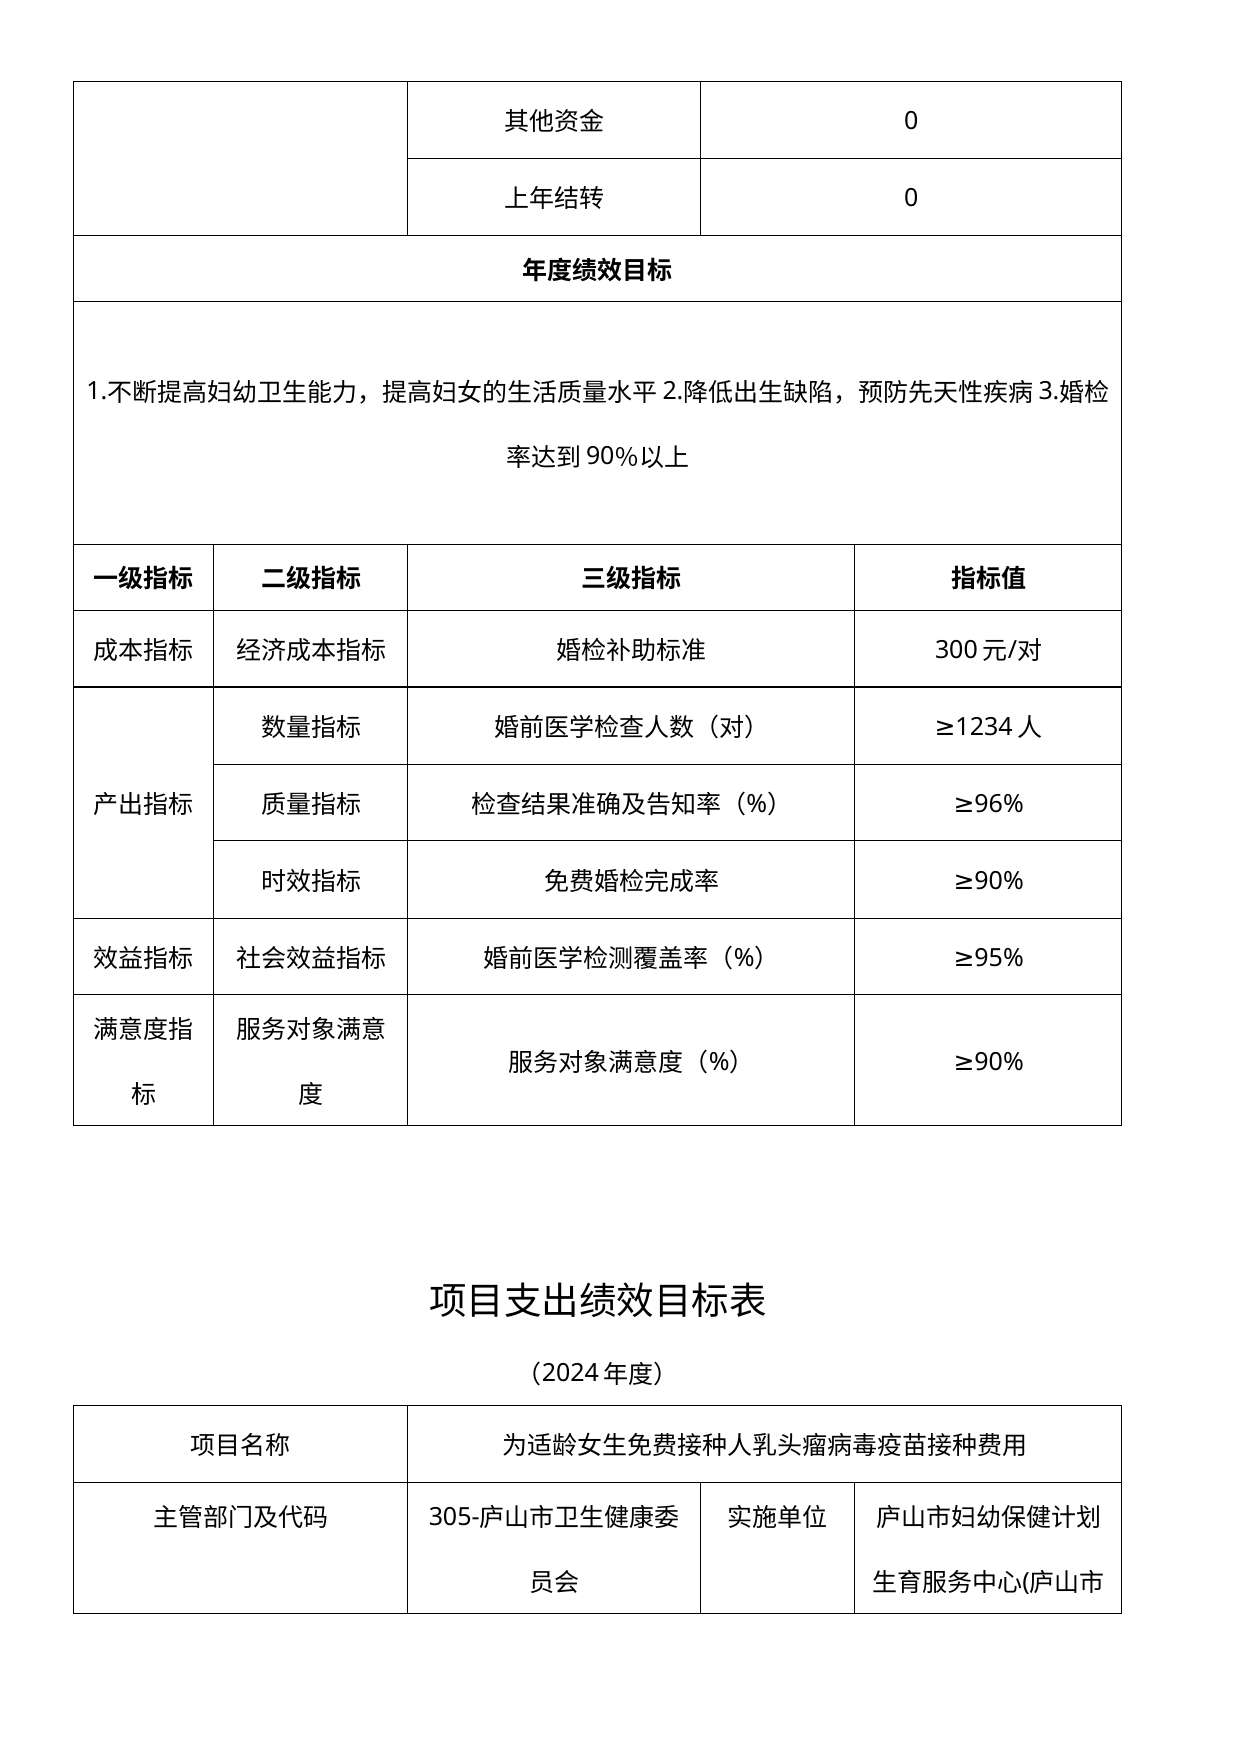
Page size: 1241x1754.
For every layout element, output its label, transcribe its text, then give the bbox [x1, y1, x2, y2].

table_cell 社会效益指标 [214, 919, 407, 994]
table_cell 婚前医学检测覆盖率（%） [408, 919, 854, 994]
table_cell 0 [701, 159, 1121, 235]
table_cell 305-庐山市卫生健康委员会 [408, 1483, 700, 1613]
table_cell 产出指标 [74, 688, 213, 917]
table_cell 婚前医学检查人数（对） [408, 688, 854, 763]
table_cell 数量指标 [214, 688, 407, 763]
table_cell 经济成本指标 [214, 611, 407, 686]
table_cell 其他资金 [408, 82, 700, 158]
table_cell ≥90% [855, 995, 1121, 1125]
table_cell 质量指标 [214, 765, 407, 840]
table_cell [855, 1483, 1121, 1613]
table_cell 满意度指标 [74, 995, 213, 1125]
table_cell 婚检补助标准 [408, 611, 854, 686]
table_cell 指标值 [855, 545, 1121, 609]
table_cell 效益指标 [74, 919, 213, 994]
table_header 项目支出绩效目标表 [74, 1256, 1122, 1340]
table_cell ≥95% [855, 919, 1121, 994]
table_cell ≥96% [855, 765, 1121, 840]
table_cell ≥90% [855, 841, 1121, 917]
table_cell 300元/对 [855, 611, 1121, 686]
table_cell 时效指标 [214, 841, 407, 917]
table_cell ≥1234人 [855, 688, 1121, 763]
table_cell 服务对象满意度（%） [408, 995, 854, 1125]
table_cell 上年结转 [408, 159, 700, 235]
table_cell 免费婚检完成率 [408, 841, 854, 917]
table_cell 检查结果准确及告知率（%） [408, 765, 854, 840]
table_cell 三级指标 [408, 545, 854, 609]
table_cell 实施单位 [701, 1483, 854, 1613]
table_cell 1.不断提高妇幼卫生能力，提高妇女的生活质量水平2.降低出生缺陷，预防先天性疾病3.婚检率达到90％以上 [74, 302, 1121, 543]
table_cell 0 [701, 82, 1121, 158]
table_cell 服务对象满意度 [214, 995, 407, 1125]
table_cell 二级指标 [214, 545, 407, 609]
table_cell （2024年度） [74, 1340, 1122, 1405]
table_cell 主管部门及代码 [74, 1483, 407, 1613]
table_cell 为适龄女生免费接种人乳头瘤病毒疫苗接种费用 [408, 1406, 1121, 1482]
table_cell 项目名称 [74, 1406, 407, 1482]
table_cell 一级指标 [74, 545, 213, 609]
table_cell 成本指标 [74, 611, 213, 686]
table_cell 年度绩效目标 [74, 236, 1121, 301]
